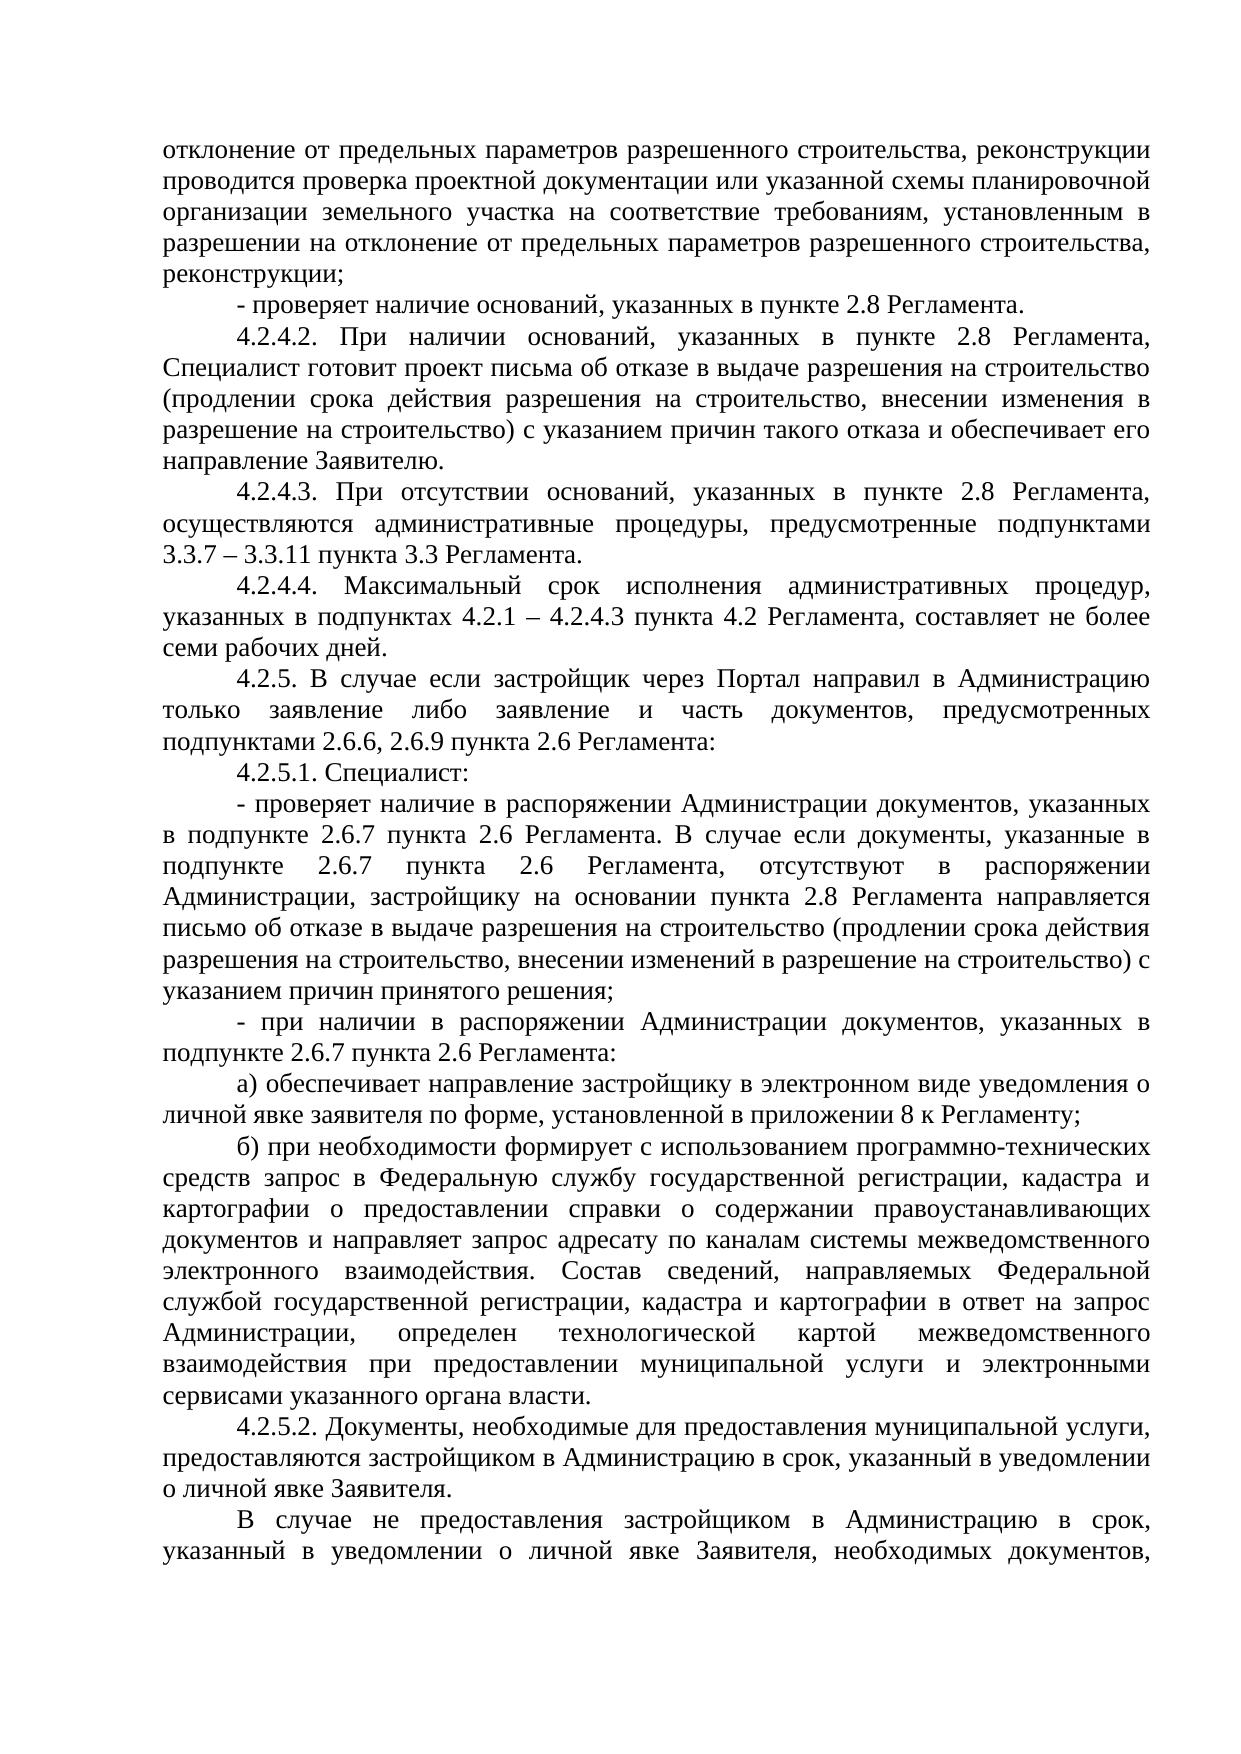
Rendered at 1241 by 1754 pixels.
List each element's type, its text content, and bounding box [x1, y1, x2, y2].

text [162, 1503, 1152, 1566]
text 4.2.4.2. При наличии оснований, указанных в пункте 2.8 Регламента, Специалист готовит проект письма об отказе в выдаче разрешения на строительство (продлении срока действия разрешения на строительство, внесении изменения в разрешение на строительство) с указанием причин такого отказа и обеспечивает его направление Заявителю. [162, 320, 1152, 476]
text 4.2.5.2. Документы, необходимые для предоставления муниципальной услуги, предоставляются застройщиком в Администрацию в срок, указанный в уведомлении о личной явке Заявителя. [162, 1410, 1152, 1503]
text 4.2.4.3. При отсутствии оснований, указанных в пункте 2.8 Регламента, осуществляются административные процедуры, предусмотренные подпунктами 3.3.7 – 3.3.11 пункта 3.3 Регламента. [162, 476, 1152, 569]
text а) обеспечивает направление застройщику в электронном виде уведомления о личной явке заявителя по форме, установленной в приложении 8 к Регламенту; [162, 1067, 1152, 1129]
text 4.2.5. В случае если застройщик через Портал направил в Администрацию только заявление либо заявление и часть документов, предусмотренных подпунктами 2.6.6, 2.6.9 пункта 2.6 Регламента: [162, 662, 1152, 756]
text 4.2.4.4. Максимальный срок исполнения административных процедур, указанных в подпунктах 4.2.1 – 4.2.4.3 пункта 4.2 Регламента, составляет не более семи рабочих дней. [162, 569, 1152, 662]
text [162, 133, 1152, 289]
text - проверяет наличие оснований, указанных в пункте 2.8 Регламента. [162, 289, 1152, 320]
text - при наличии в распоряжении Администрации документов, указанных в подпункте 2.6.7 пункта 2.6 Регламента: [162, 1005, 1152, 1067]
text б) при необходимости формирует с использованием программно-технических средств запрос в Федеральную службу государственной регистрации, кадастра и картографии о предоставлении справки о содержании правоустанавливающих документов и направляет запрос адресату по каналам системы межведомственного электронного взаимодействия. Состав сведений, направляемых Федеральной службой государственной регистрации, кадастра и картографии в ответ на запрос Администрации, определен технологической картой межведомственного взаимодействия при предоставлении муниципальной услуги и электронными сервисами указанного органа власти. [162, 1129, 1152, 1410]
text - проверяет наличие в распоряжении Администрации документов, указанных в подпункте 2.6.7 пункта 2.6 Регламента. В случае если документы, указанные в подпункте 2.6.7 пункта 2.6 Регламента, отсутствуют в распоряжении Администрации, застройщику на основании пункта 2.8 Регламента направляется письмо об отказе в выдаче разрешения на строительство (продлении срока действия разрешения на строительство, внесении изменений в разрешение на строительство) с указанием причин принятого решения; [162, 787, 1152, 1005]
text 4.2.5.1. Специалист: [162, 756, 1152, 787]
